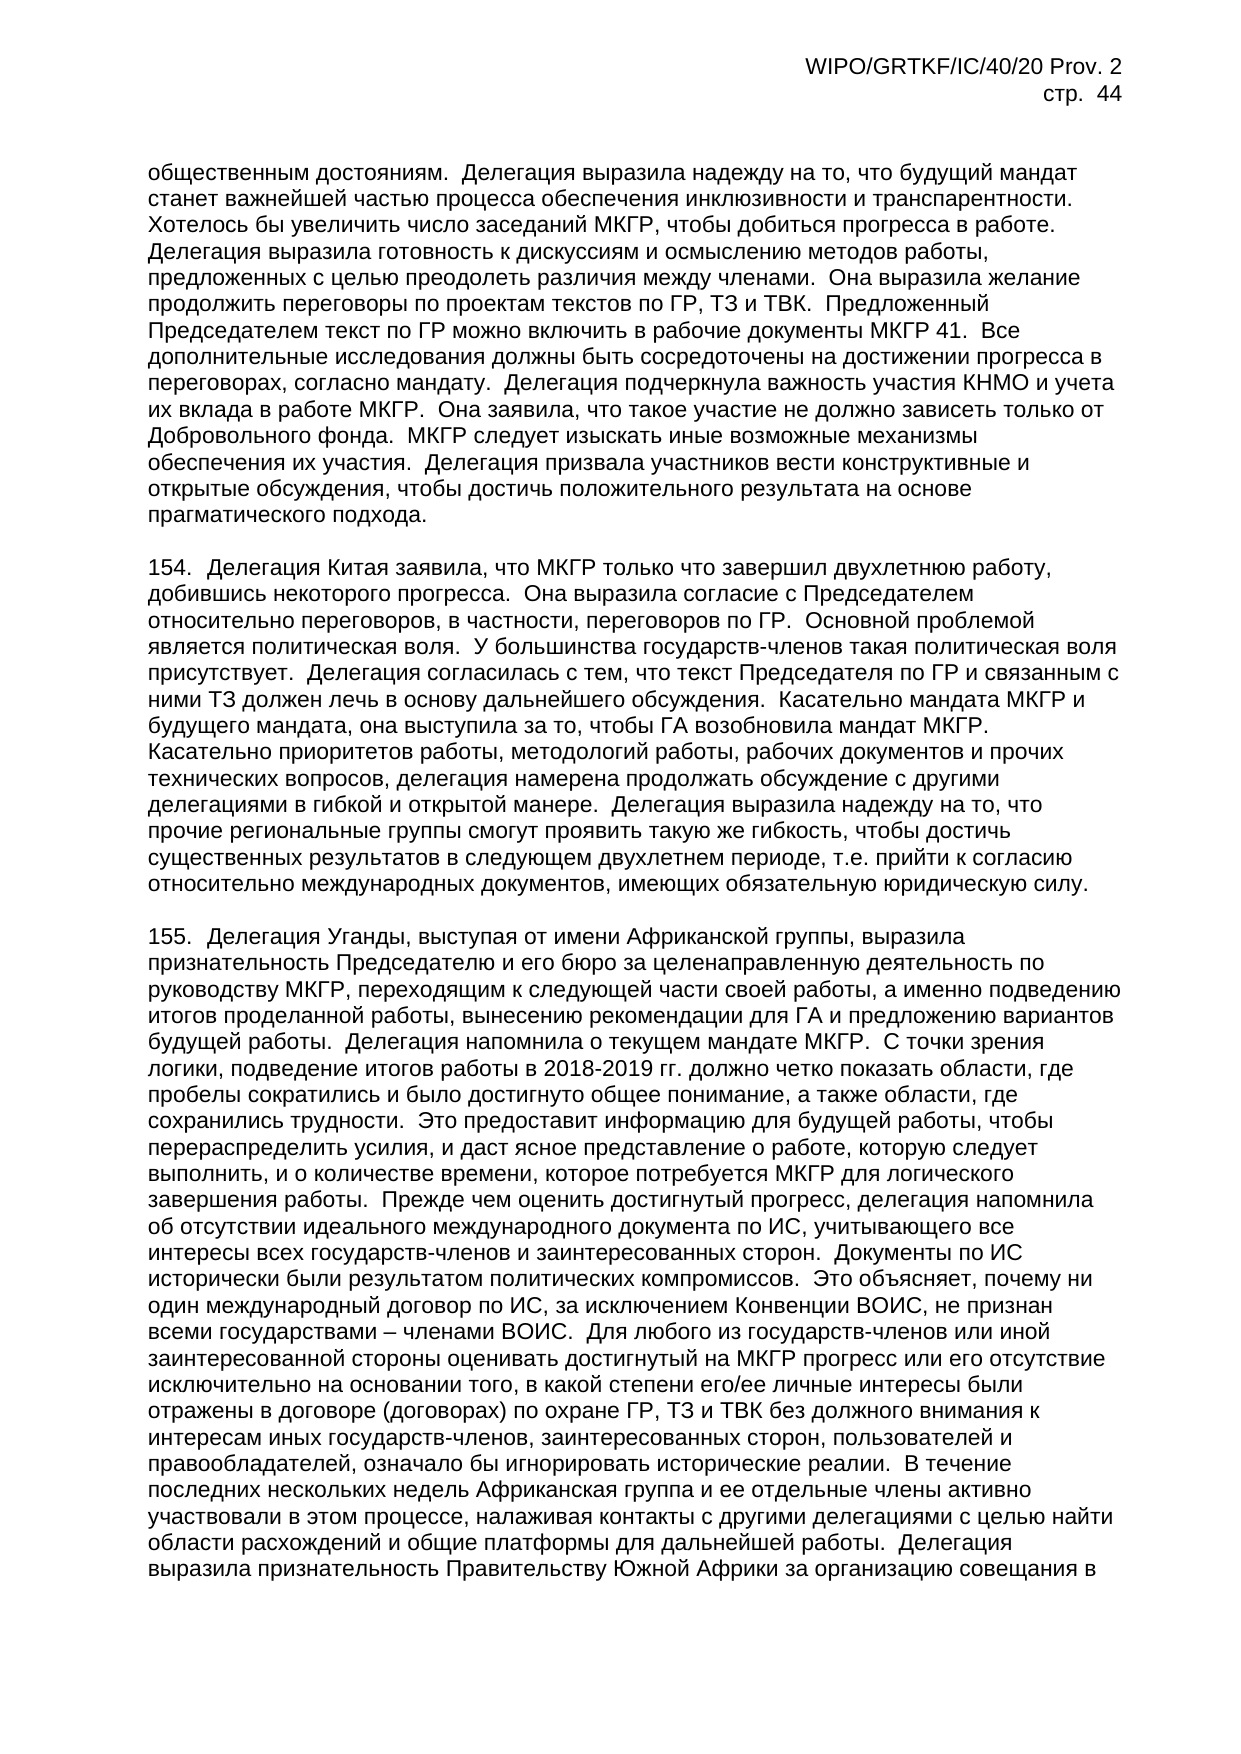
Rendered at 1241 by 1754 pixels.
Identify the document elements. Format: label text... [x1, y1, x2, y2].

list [148, 158, 1122, 527]
list Делегация Китая заявила, что МКГР только что завершил двухлетнюю работу, добившись некоторого прогресса. Она выразила согласие с Председателем относительно переговоров, в частности, переговоров по ГР. Основной проблемой является политическая воля. У большинства государств-членов такая политическая воля присутствует. Делегация согласилась с тем, что текст Председателя по ГР и связанным с ними ТЗ должен лечь в основу дальнейшего обсуждения. Касательно мандата МКГР и будущего мандата, она выступила за то, чтобы ГА возобновила мандат МКГР. Касательно приоритетов работы, методологий работы, рабочих документов и прочих технических вопросов, делегация намерена продолжать обсуждение с другими делегациями в гибкой и открытой манере. Делегация выразила надежду на то, что прочие региональные группы смогут проявить такую же гибкость, чтобы достичь существенных результатов в следующем двухлетнем периоде, т.е. прийти к согласию относительно международных документов, имеющих обязательную юридическую силу. [148, 554, 1122, 896]
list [148, 923, 1122, 1582]
